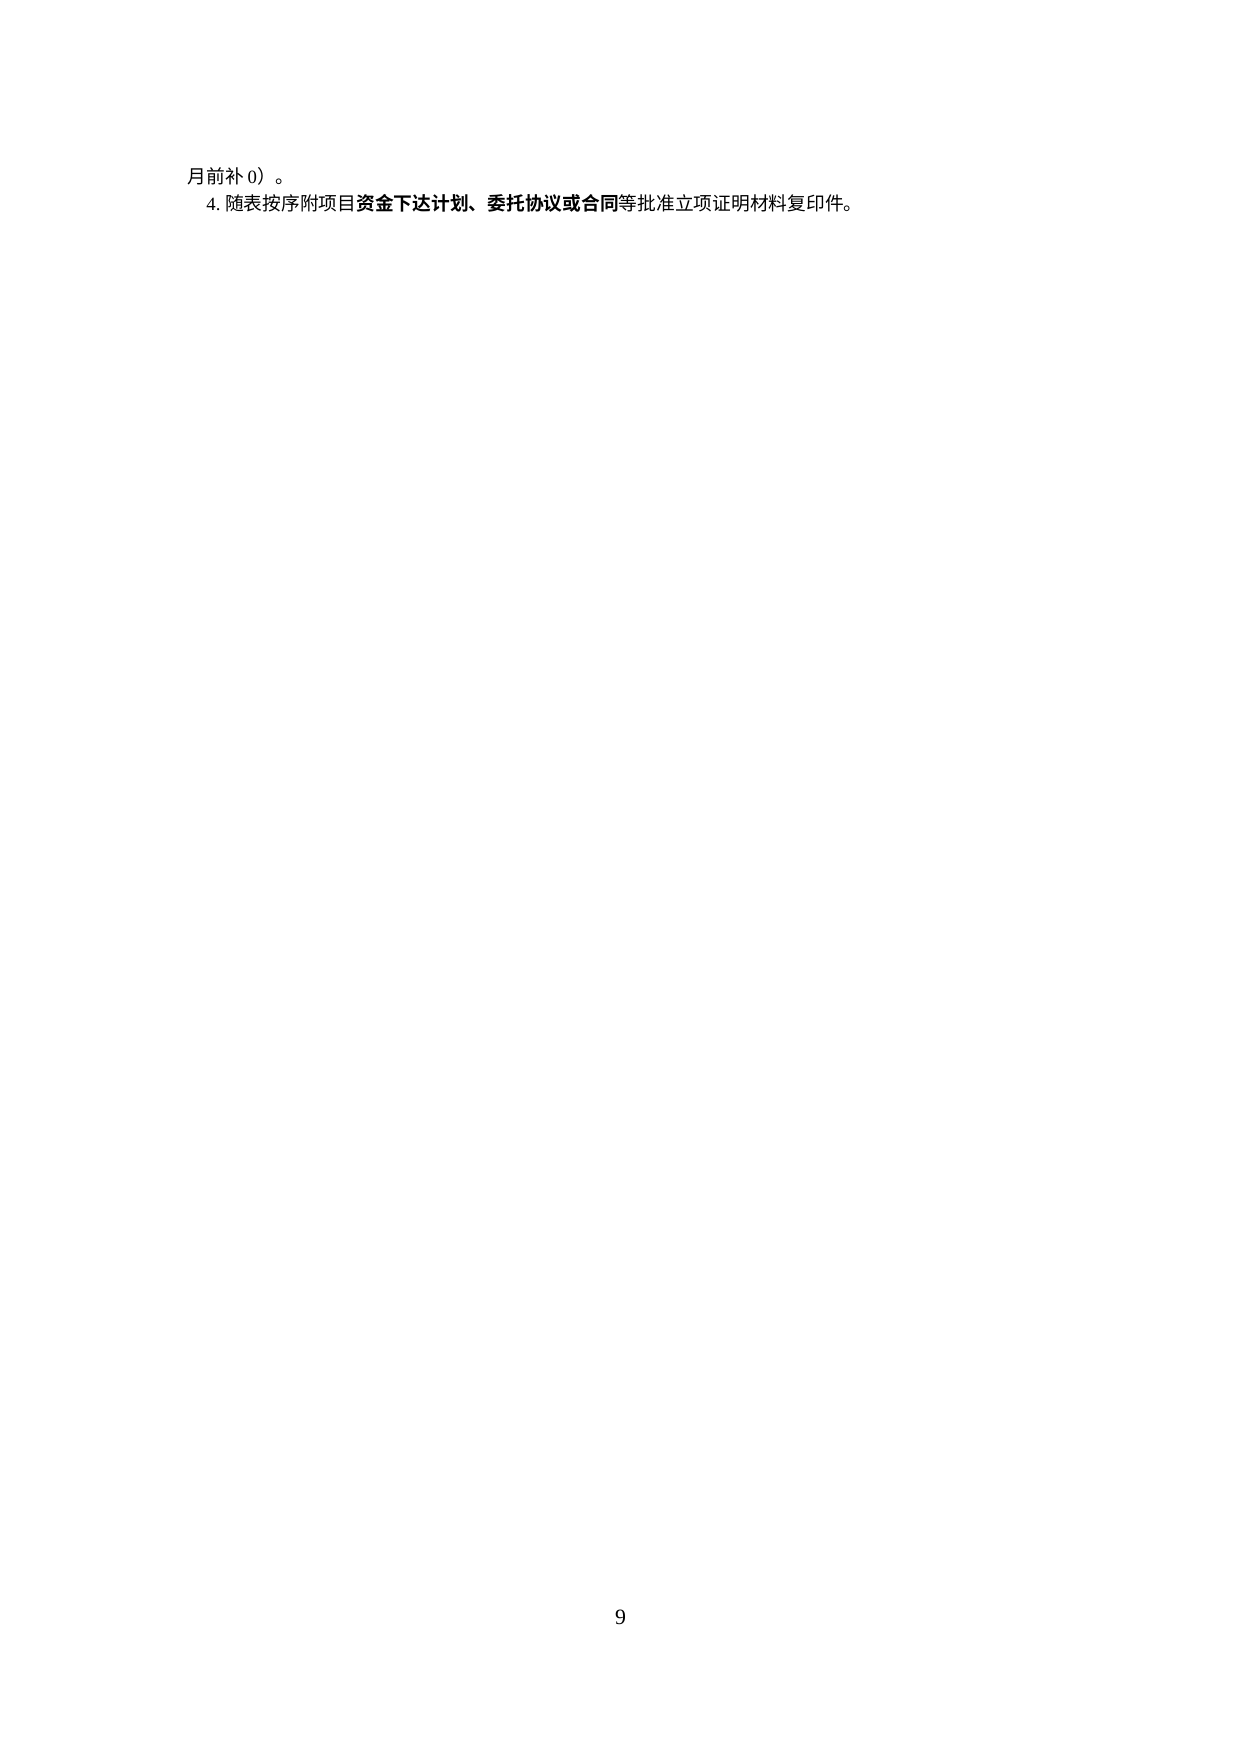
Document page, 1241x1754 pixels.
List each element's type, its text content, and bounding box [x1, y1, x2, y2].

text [187, 162, 1053, 189]
text 4. 随表按序附项目资金下达计划、委托协议或合同等批准立项证明材料复印件。附表5-1 [187, 189, 1053, 216]
